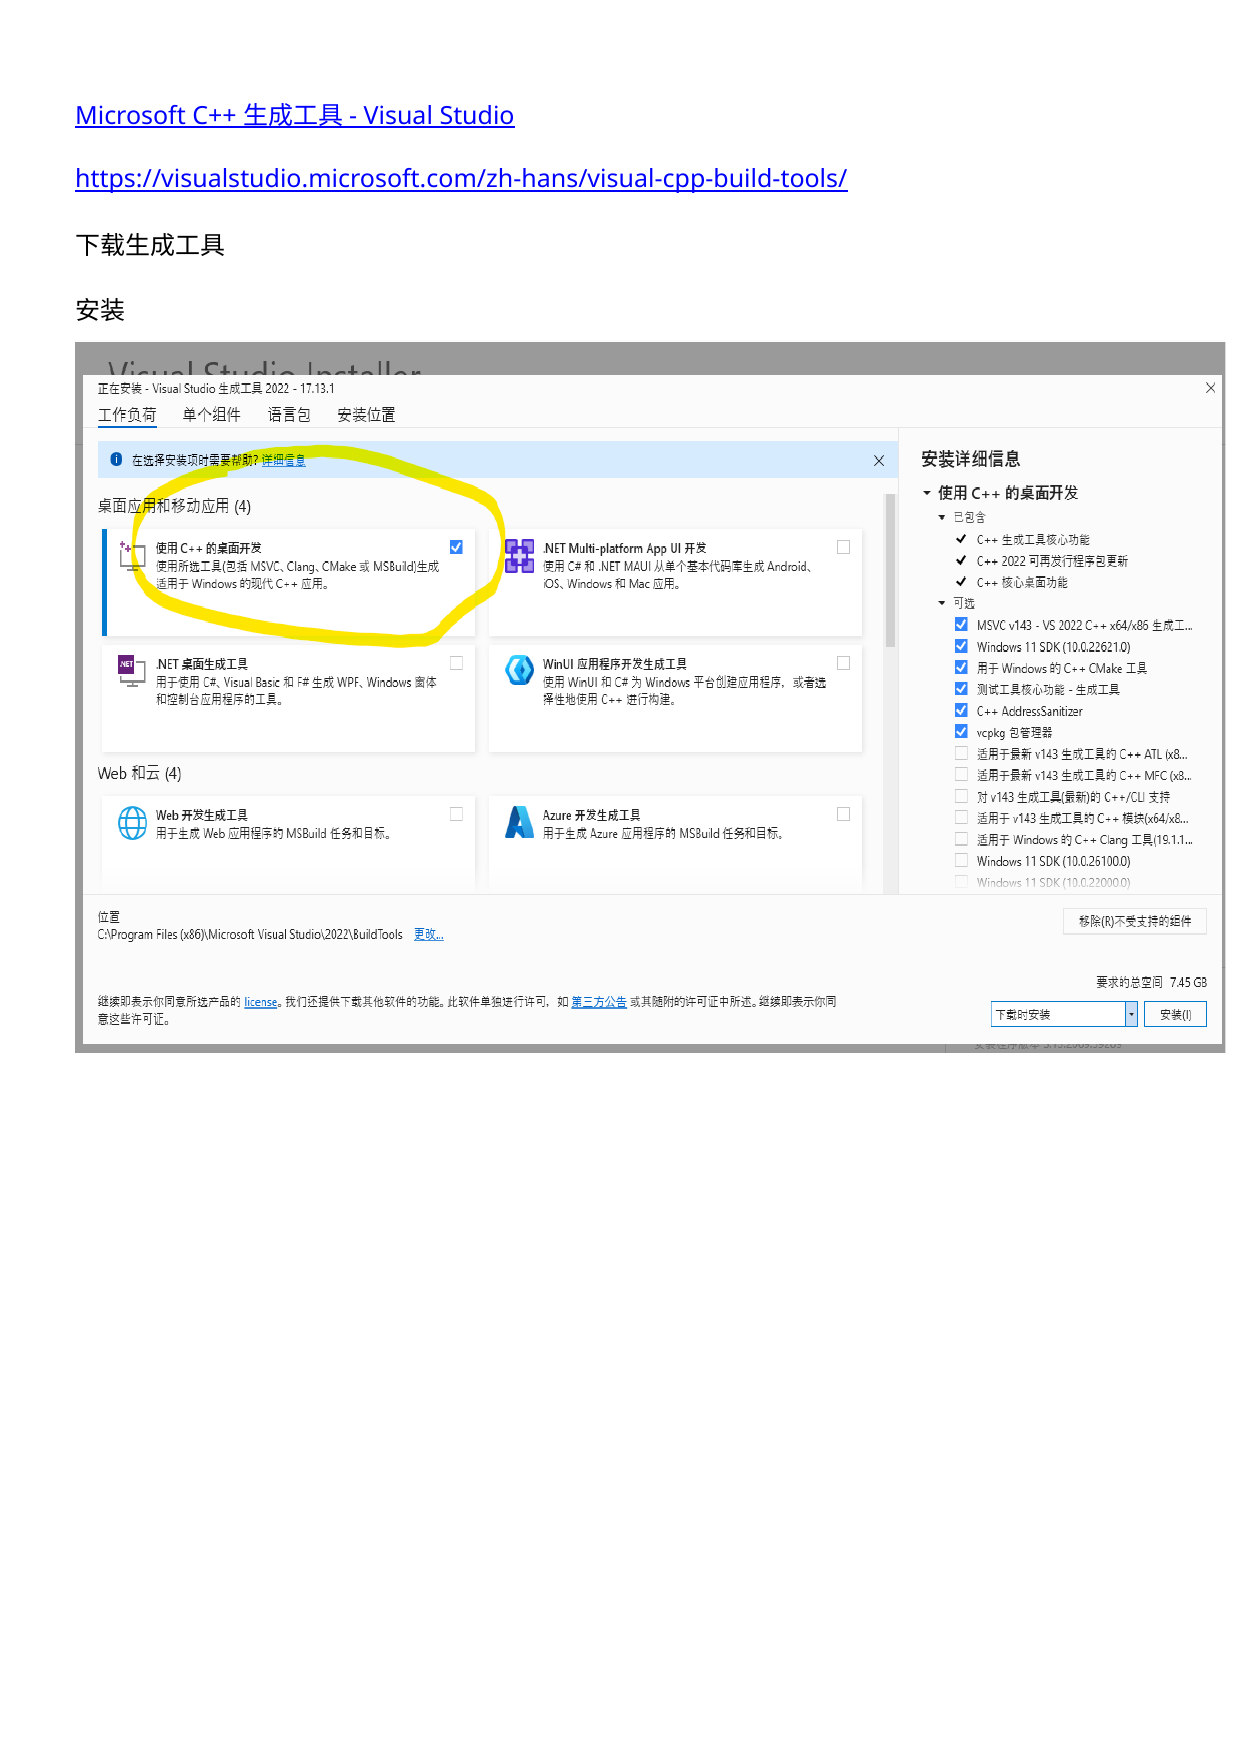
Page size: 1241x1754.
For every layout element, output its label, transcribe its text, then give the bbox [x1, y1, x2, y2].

text https://visualstudio.microsoft.com/zh-hans/visual-cpp-build-tools/ [75, 146, 1165, 211]
text 安装 [75, 276, 1165, 340]
picture [75, 340, 1226, 1053]
text Microsoft C++ 生成工具 - Visual Studio [75, 81, 1165, 146]
text 下载生成工具 [75, 211, 1165, 276]
